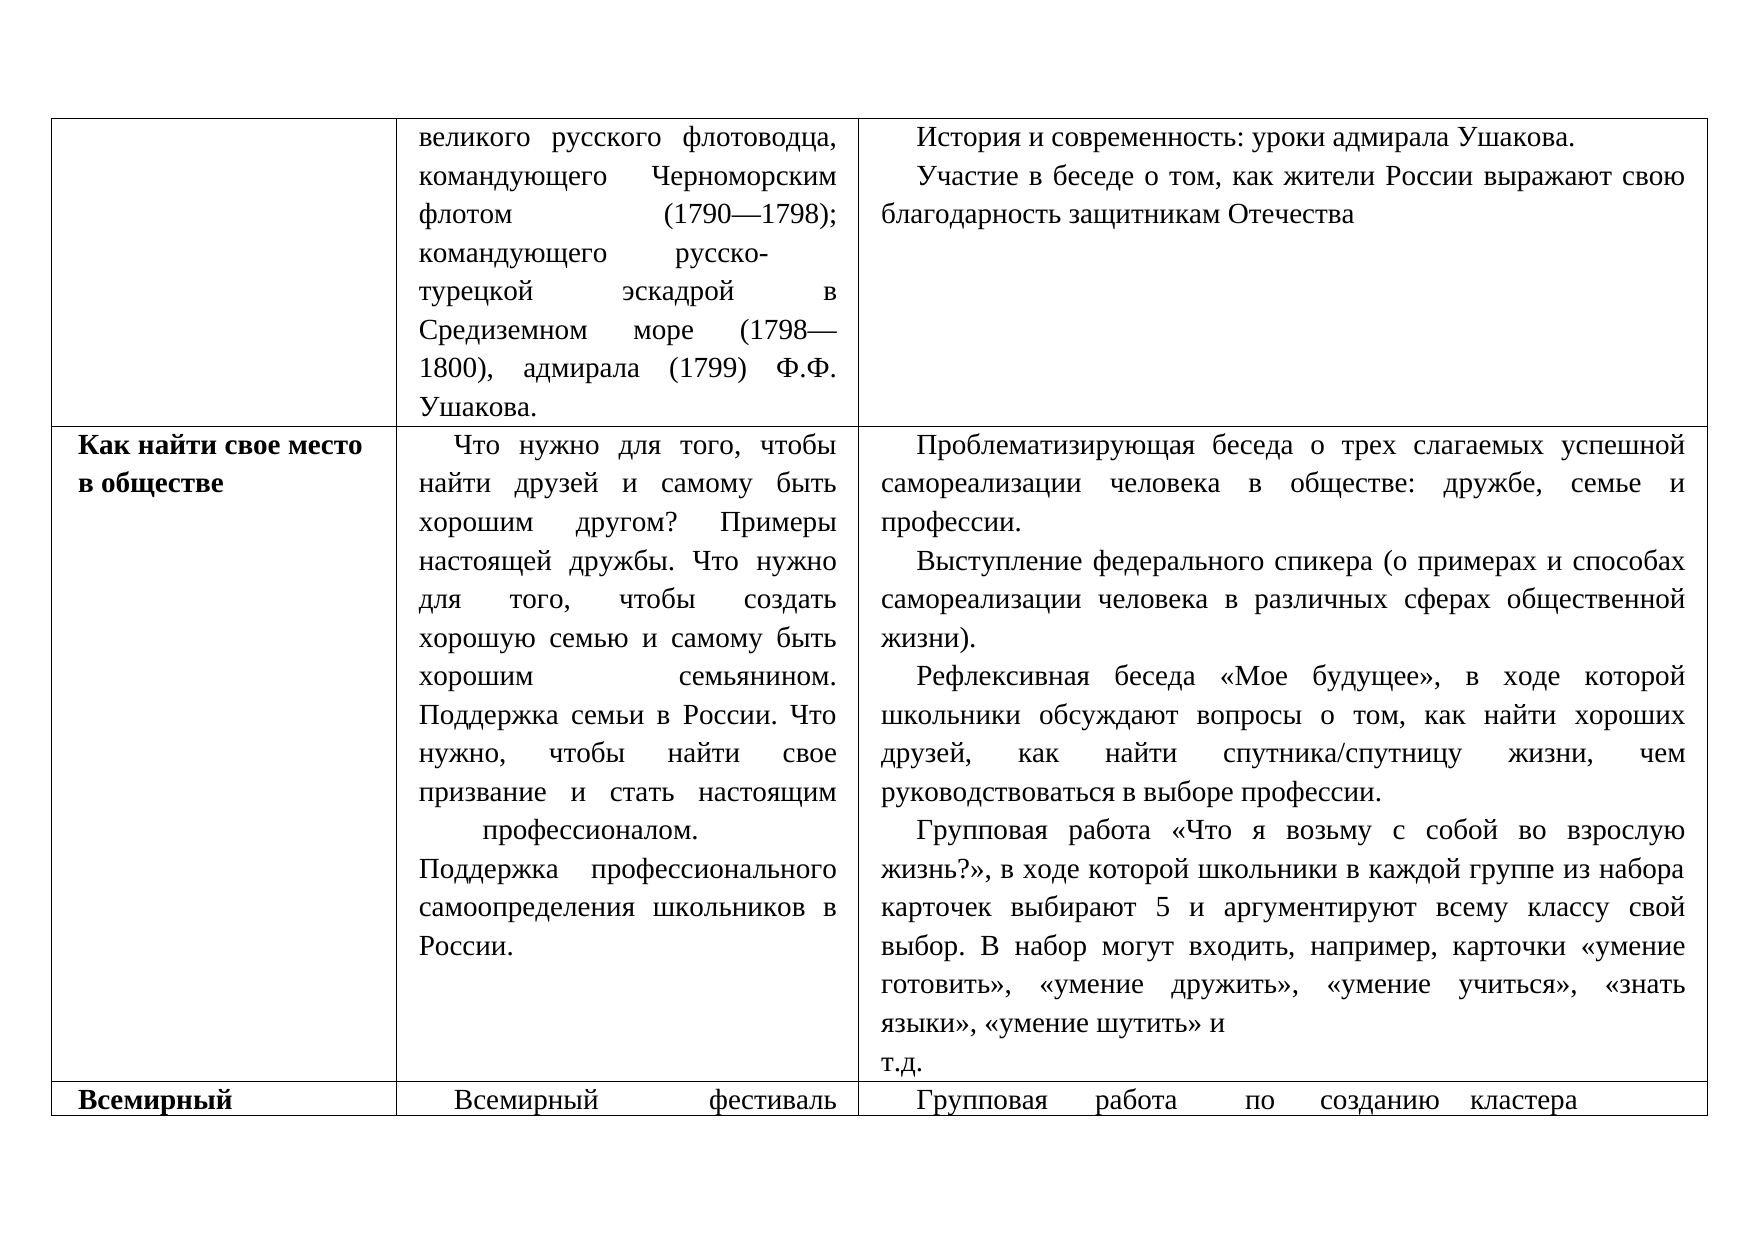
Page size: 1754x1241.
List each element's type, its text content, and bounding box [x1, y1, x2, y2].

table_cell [859, 119, 1707, 426]
table_cell Что нужно для того, чтобы найти друзей и самому быть хорошим другом? Примеры настоящей дружбы. Что нужно для того, чтобы создать хорошую семью и самому быть хорошим семьянином. Поддержка семьи в России. Что нужно, чтобы найти свое призвание и стать настоящим профессионалом. Поддержка профессионального самоопределения школьников в России. [397, 427, 858, 1081]
table_cell Проблематизирующая беседа о трех слагаемых успешной самореализации человека в обществе: дружбе, семье и профессии. Выступление федерального спикера (о примерах и способах самореализации человека в различных сферах общественной жизни). Рефлексивная беседа «Мое будущее», в ходе которой школьники обсуждают вопросы о том, как найти хороших друзей, как найти спутника/спутницу жизни, чем руководствоваться в выборе профессии. Групповая работа «Что я возьму с собой во взрослую жизнь?», в ходе которой школьники в каждой группе из набора карточек выбирают 5 и аргументируют всему классу свой выбор. В набор могут входить, например, карточки «умение готовить», «умение дружить», «умение учиться», «знать языки», «умение шутить» и т.д. [859, 427, 1707, 1081]
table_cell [52, 119, 396, 426]
table_cell Как найти свое место в обществе [52, 427, 396, 1081]
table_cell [859, 1082, 1707, 1115]
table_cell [397, 119, 858, 426]
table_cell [397, 1082, 858, 1115]
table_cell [52, 1082, 396, 1115]
